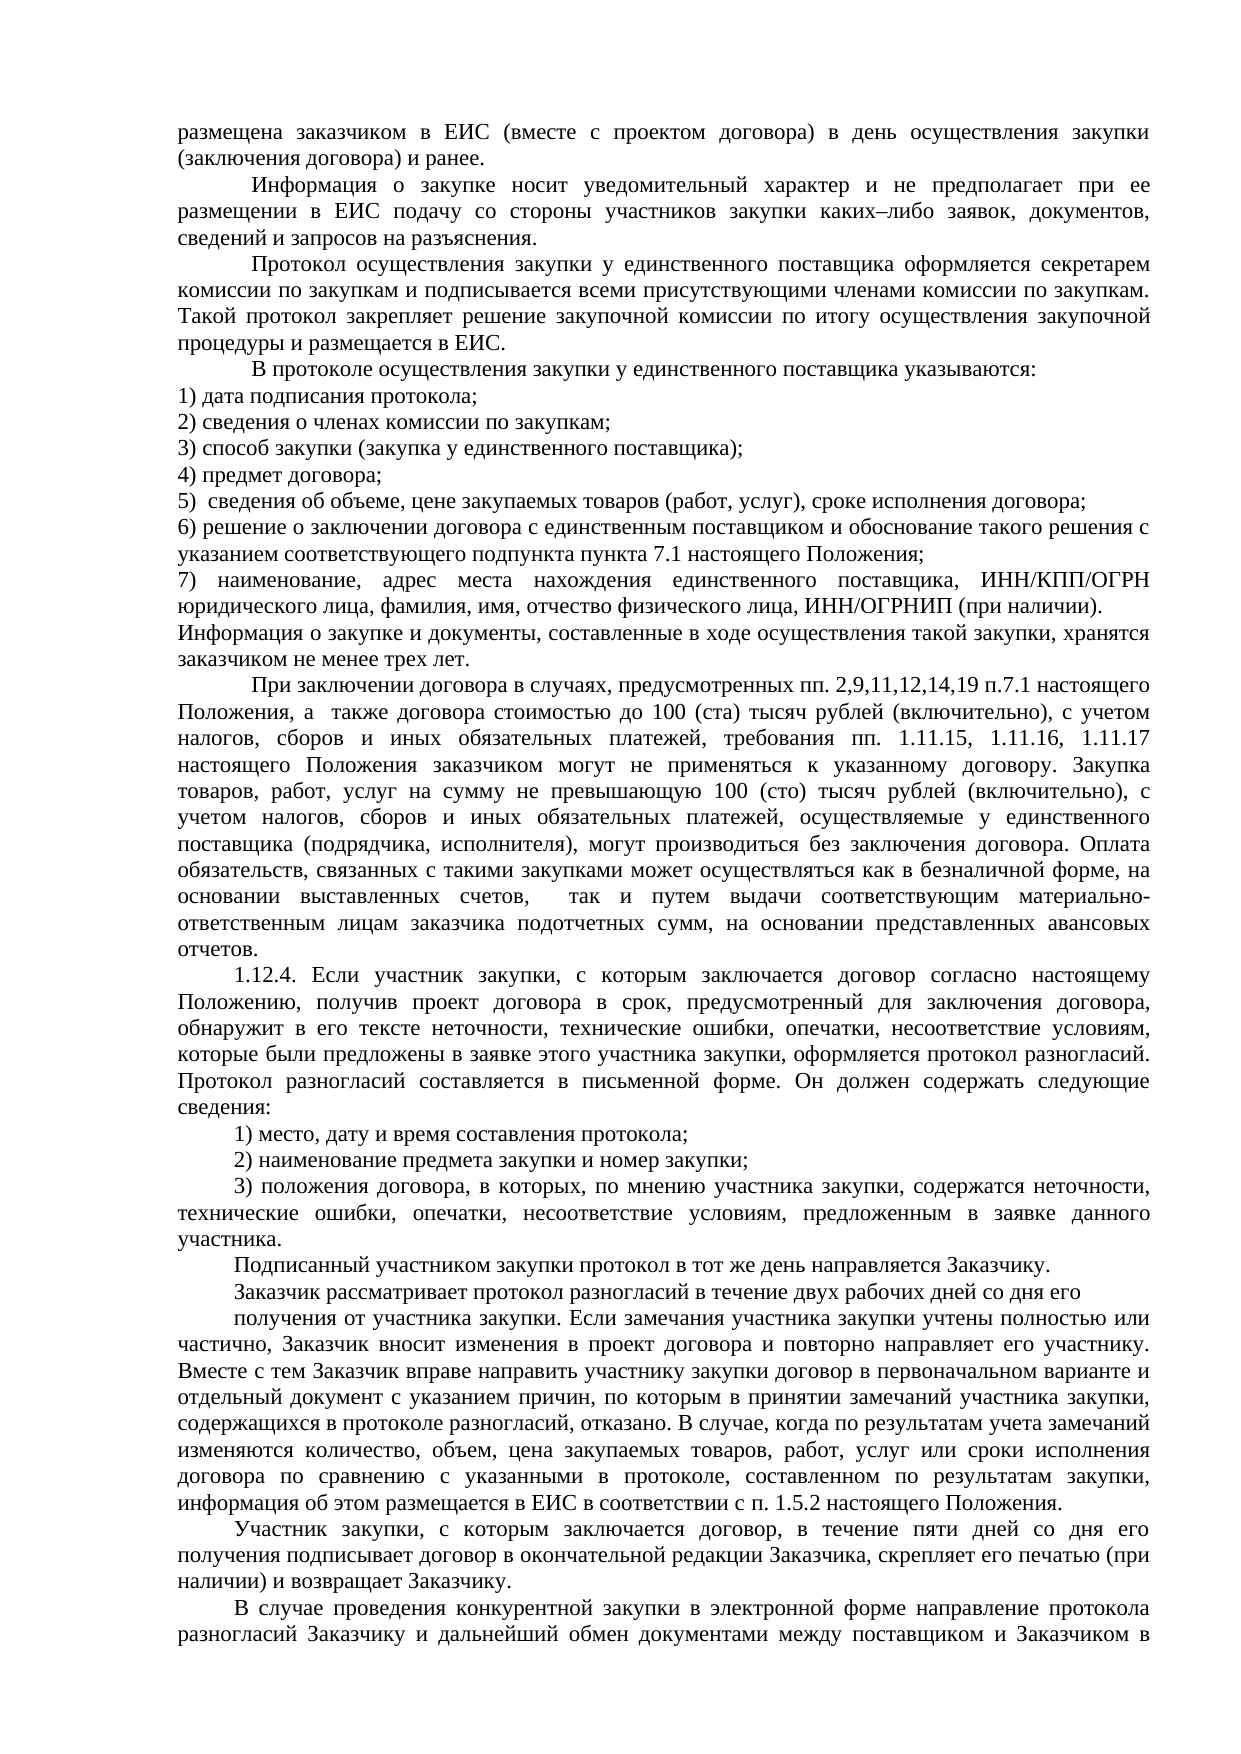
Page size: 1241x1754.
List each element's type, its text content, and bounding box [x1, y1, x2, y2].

text 7) наименование, адрес места нахождения единственного поставщика, ИНН/КПП/ОГРН юридического лица, фамилия, имя, отчество физического лица, ИНН/ОГРНИП (при наличии). [177, 566, 1152, 619]
text 5) сведения об объеме, цене закупаемых товаров (работ, услуг), сроке исполнения договора; [177, 487, 1152, 513]
text Подписанный участником закупки протокол в тот же день направляется Заказчику. [177, 1251, 1152, 1278]
text 2) сведения о членах комиссии по закупкам; [177, 408, 1152, 434]
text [177, 1594, 1152, 1647]
text Протокол осуществления закупки у единственного поставщика оформляется секретарем комиссии по закупкам и подписывается всеми присутствующими членами комиссии по закупкам. Такой протокол закрепляет решение закупочной комиссии по итогу осуществления закупочной процедуры и размещается в ЕИС. [177, 250, 1152, 355]
text 3) способ закупки (закупка у единственного поставщика); [177, 434, 1152, 461]
text получения от участника закупки. Если замечания участника закупки учтены полностью или частично, Заказчик вносит изменения в проект договора и повторно направляет его участнику. Вместе с тем Заказчик вправе направить участнику закупки договор в первоначальном варианте и отдельный документ с указанием причин, по которым в принятии замечаний участника закупки, содержащихся в протоколе разногласий, отказано. В случае, когда по результатам учета замечаний изменяются количество, объем, цена закупаемых товаров, работ, услуг или сроки исполнения договора по сравнению с указанными в протоколе, составленном по результатам закупки, информация об этом размещается в ЕИС в соответствии с п. 1.5.2 настоящего Положения. [177, 1304, 1152, 1515]
text При заключении договора в случаях, предусмотренных пп. 2,9,11,12,14,19 п.7.1 настоящего Положения, а также договора стоимостью до 100 (ста) тысяч рублей (включительно), с учетом налогов, сборов и иных обязательных платежей, требования пп. 1.11.15, 1.11.16, 1.11.17 настоящего Положения заказчиком могут не применяться к указанному договору. Закупка товаров, работ, услуг на сумму не превышающую 100 (сто) тысяч рублей (включительно), с учетом налогов, сборов и иных обязательных платежей, осуществляемые у единственного поставщика (подрядчика, исполнителя), могут производиться без заключения договора. Оплата обязательств, связанных с такими закупками может осуществляться как в безналичной форме, на основании выставленных счетов, так и путем выдачи соответствующим материально-ответственным лицам заказчика подотчетных сумм, на основании представленных авансовых отчетов. [177, 672, 1152, 961]
text Заказчик рассматривает протокол разногласий в течение двух рабочих дней со дня его [177, 1278, 1152, 1304]
text 1.12.4. Если участник закупки, с которым заключается договор согласно настоящему Положению, получив проект договора в срок, предусмотренный для заключения договора, обнаружит в его тексте неточности, технические ошибки, опечатки, несоответствие условиям, которые были предложены в заявке этого участника закупки, оформляется протокол разногласий. Протокол разногласий составляется в письменной форме. Он должен содержать следующие сведения: [177, 961, 1152, 1119]
text 3) положения договора, в которых, по мнению участника закупки, содержатся неточности, технические ошибки, опечатки, несоответствие условиям, предложенным в заявке данного участника. [177, 1172, 1152, 1251]
text 1) дата подписания протокола; [177, 382, 1152, 408]
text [177, 118, 1152, 171]
text Информация о закупке и документы, составленные в ходе осуществления такой закупки, хранятся заказчиком не менее трех лет. [177, 619, 1152, 672]
text В протоколе осуществления закупки у единственного поставщика указываются: [177, 355, 1152, 382]
text Информация о закупке носит уведомительный характер и не предполагает при ее размещении в ЕИС подачу со стороны участников закупки каких–либо заявок, документов, сведений и запросов на разъяснения. [177, 171, 1152, 250]
text Участник закупки, с которым заключается договор, в течение пяти дней со дня его получения подписывает договор в окончательной редакции Заказчика, скрепляет его печатью (при наличии) и возвращает Заказчику. [177, 1515, 1152, 1594]
text 4) предмет договора; [177, 461, 1152, 487]
text 6) решение о заключении договора с единственным поставщиком и обоснование такого решения с указанием соответствующего подпункта пункта 7.1 настоящего Положения; [177, 513, 1152, 566]
text 1) место, дату и время составления протокола; [177, 1119, 1152, 1146]
text 2) наименование предмета закупки и номер закупки; [177, 1146, 1152, 1172]
